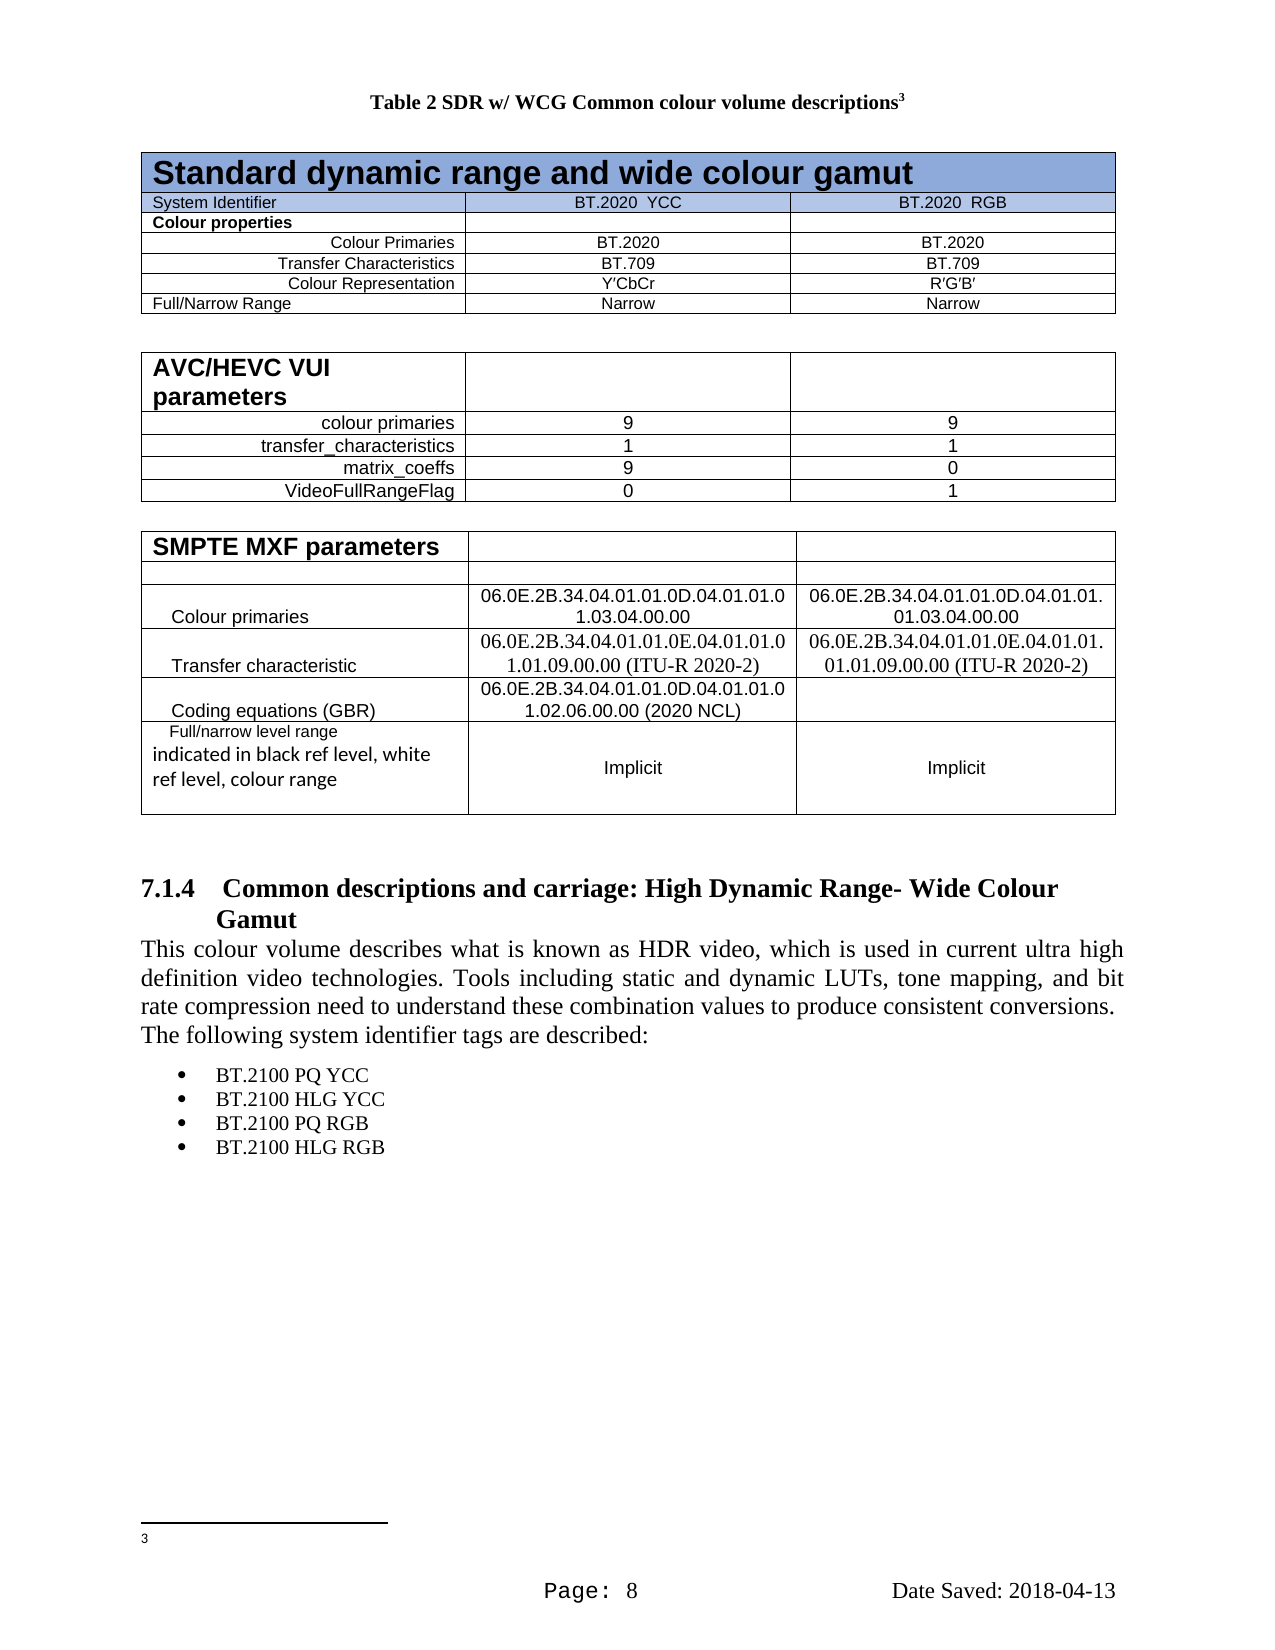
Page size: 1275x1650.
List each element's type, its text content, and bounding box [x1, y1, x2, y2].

table_cell BT.2020 [791, 233, 1115, 252]
table_cell Colour primaries [142, 585, 468, 628]
list BT.2100 PQ RGB [178, 1111, 1125, 1135]
table_cell 1 [466, 435, 790, 456]
table_cell Transfer characteristic [142, 629, 468, 677]
table_cell 06.0E.2B.34.04.01.01.0D.04.01.01.01.03.04.00.00 [469, 585, 796, 628]
subtitle Common descriptions and carriage: High Dynamic Range- Wide Colour Gamut [141, 872, 1125, 934]
table_cell Colour Primaries [142, 233, 465, 252]
table_cell [469, 562, 796, 583]
table_cell Transfer Characteristics [142, 254, 465, 273]
table_cell Colour properties [142, 213, 465, 232]
table_cell Full/Narrow Range [142, 294, 465, 313]
table_cell 9 [466, 457, 790, 479]
table_cell BT.2020 RGB [791, 193, 1115, 212]
table_header [469, 532, 796, 561]
table_cell 0 [791, 457, 1115, 479]
table_cell VideoFullRangeFlag [142, 480, 465, 501]
list BT.2100 HLG RGB [178, 1135, 1125, 1159]
table_cell 1 [791, 480, 1115, 501]
table_cell Full/narrow level range indicated in black ref level, white ref level, colour range [142, 722, 468, 813]
table_header [791, 353, 1115, 411]
list BT.2100 HLG YCC [178, 1087, 1125, 1111]
table_cell [791, 213, 1115, 232]
table_cell [466, 213, 790, 232]
text This colour volume describes what is known as HDR video, which is used in current ultra high definition video technologies. Tools including static and dynamic LUTs, tone mapping, and bit rate compression need to understand these combination values to produce consistent conversions. [141, 934, 1125, 1020]
table_cell colour primaries [142, 412, 465, 433]
table_cell Narrow [791, 294, 1115, 313]
table_cell Narrow [466, 294, 790, 313]
table_cell System Identifier [142, 193, 465, 212]
table_cell 9 [466, 412, 790, 433]
table_cell [797, 562, 1115, 583]
text The following system identifier tags are described: [141, 1020, 1125, 1049]
table_cell Colour Representation [142, 274, 465, 293]
table_cell 0 [466, 480, 790, 501]
table_cell BT.709 [466, 254, 790, 273]
table_cell BT.2020 [466, 233, 790, 252]
table_cell transfer_characteristics [142, 435, 465, 456]
table_cell [142, 562, 468, 583]
table_cell BT.709 [791, 254, 1115, 273]
table_header SMPTE MXF parameters [142, 532, 468, 561]
table_cell Y′CbCr [466, 274, 790, 293]
table_cell Implicit [469, 722, 796, 813]
table_cell [797, 678, 1115, 721]
table_header AVC/HEVC VUI parameters [142, 353, 465, 411]
table_cell R′G′B′ [791, 274, 1115, 293]
table_cell 9 [791, 412, 1115, 433]
table_cell 06.0E.2B.34.04.01.01.0E.04.01.01.01.01.09.00.00 (ITU-R 2020-2) [797, 629, 1115, 677]
table_cell BT.2020 YCC [466, 193, 790, 212]
table_header [466, 353, 790, 411]
table_cell matrix_coeffs [142, 457, 465, 479]
table_cell Coding equations (GBR) [142, 678, 468, 721]
table_cell 06.0E.2B.34.04.01.01.0E.04.01.01.01.01.09.00.00 (ITU-R 2020-2) [469, 629, 796, 677]
table_cell Implicit [797, 722, 1115, 813]
list BT.2100 PQ YCC [178, 1063, 1125, 1087]
table_header [797, 532, 1115, 561]
table_cell 1 [791, 435, 1115, 456]
table_header Standard dynamic range and wide colour gamut [142, 153, 1115, 192]
table_cell 06.0E.2B.34.04.01.01.0D.04.01.01.01.03.04.00.00 [797, 585, 1115, 628]
